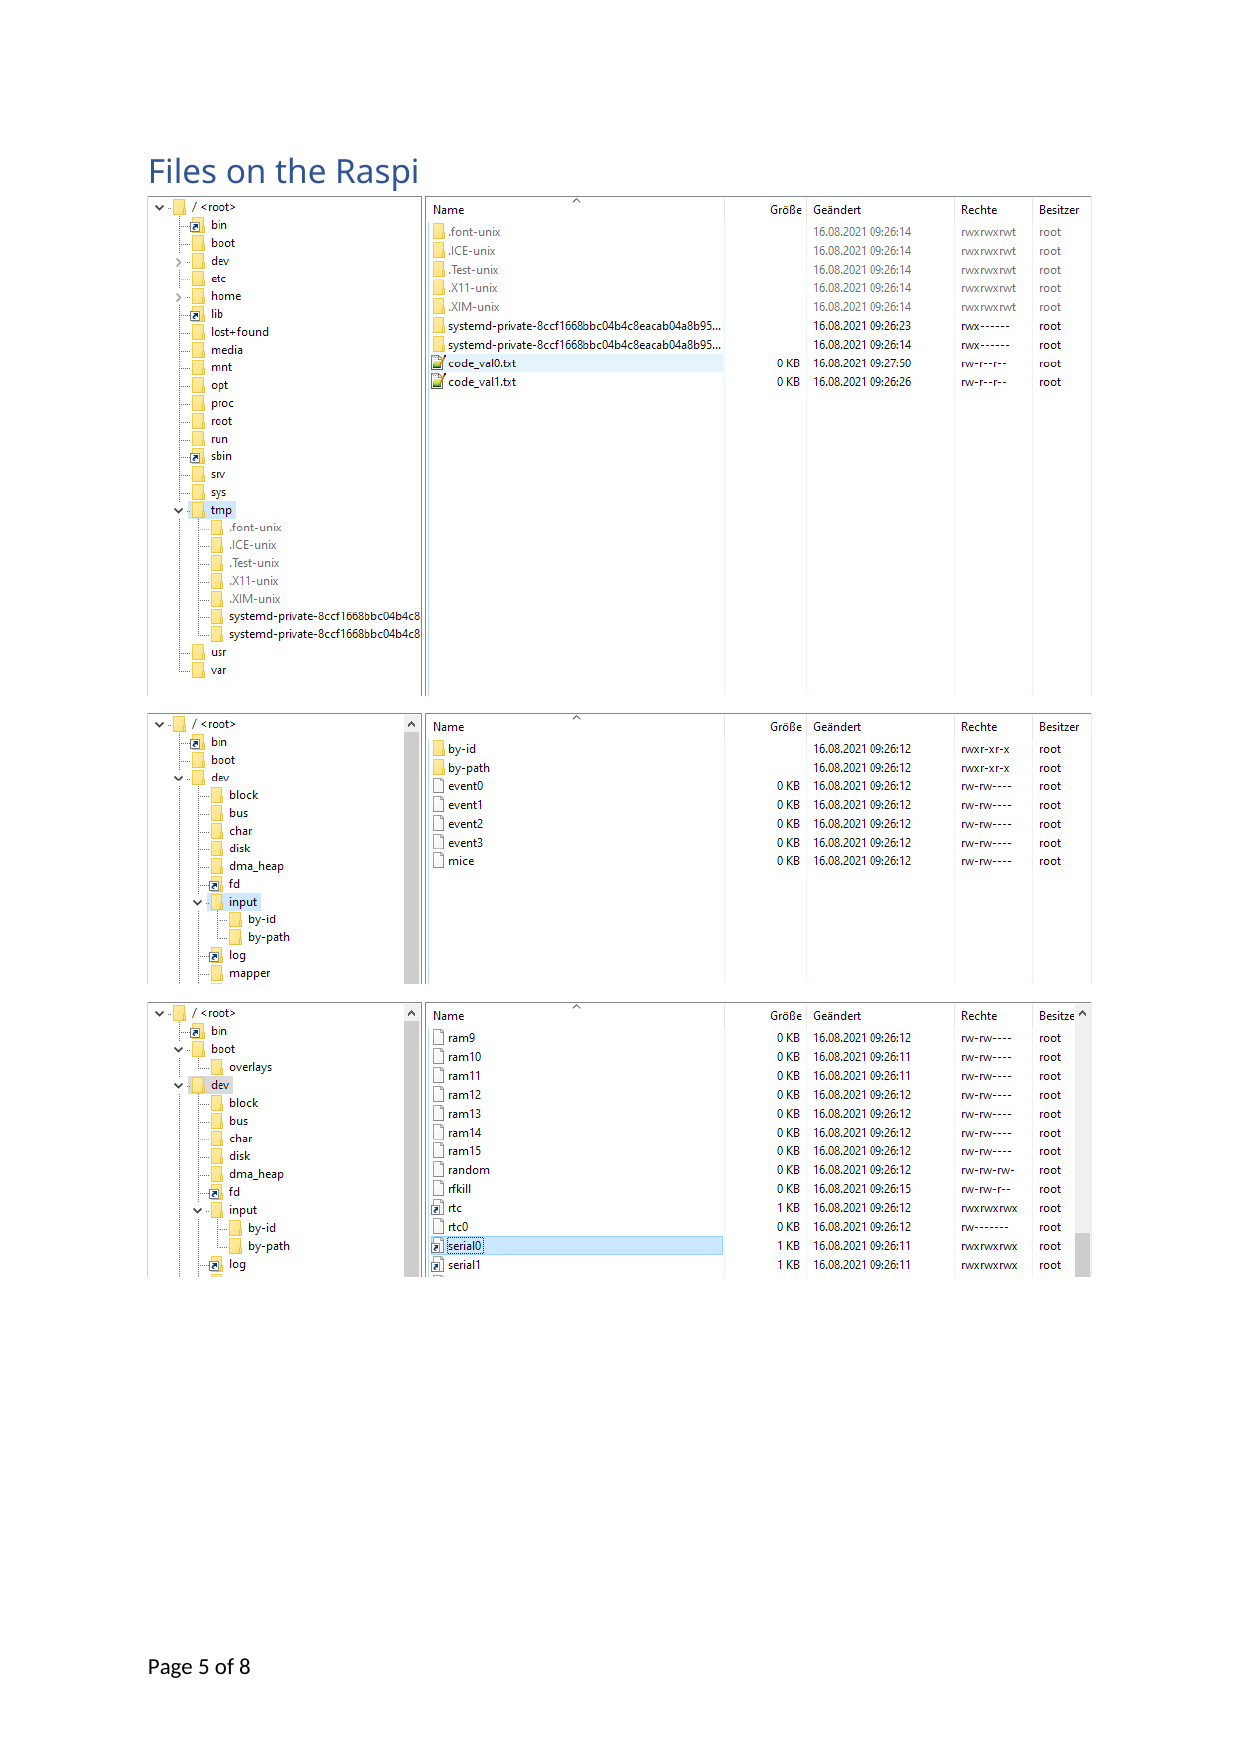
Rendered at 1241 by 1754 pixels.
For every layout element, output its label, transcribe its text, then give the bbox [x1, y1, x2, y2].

picture [147, 1002, 1092, 1277]
picture [147, 196, 1092, 696]
picture [147, 713, 1092, 984]
subtitle Files on the Raspi [148, 148, 1093, 193]
